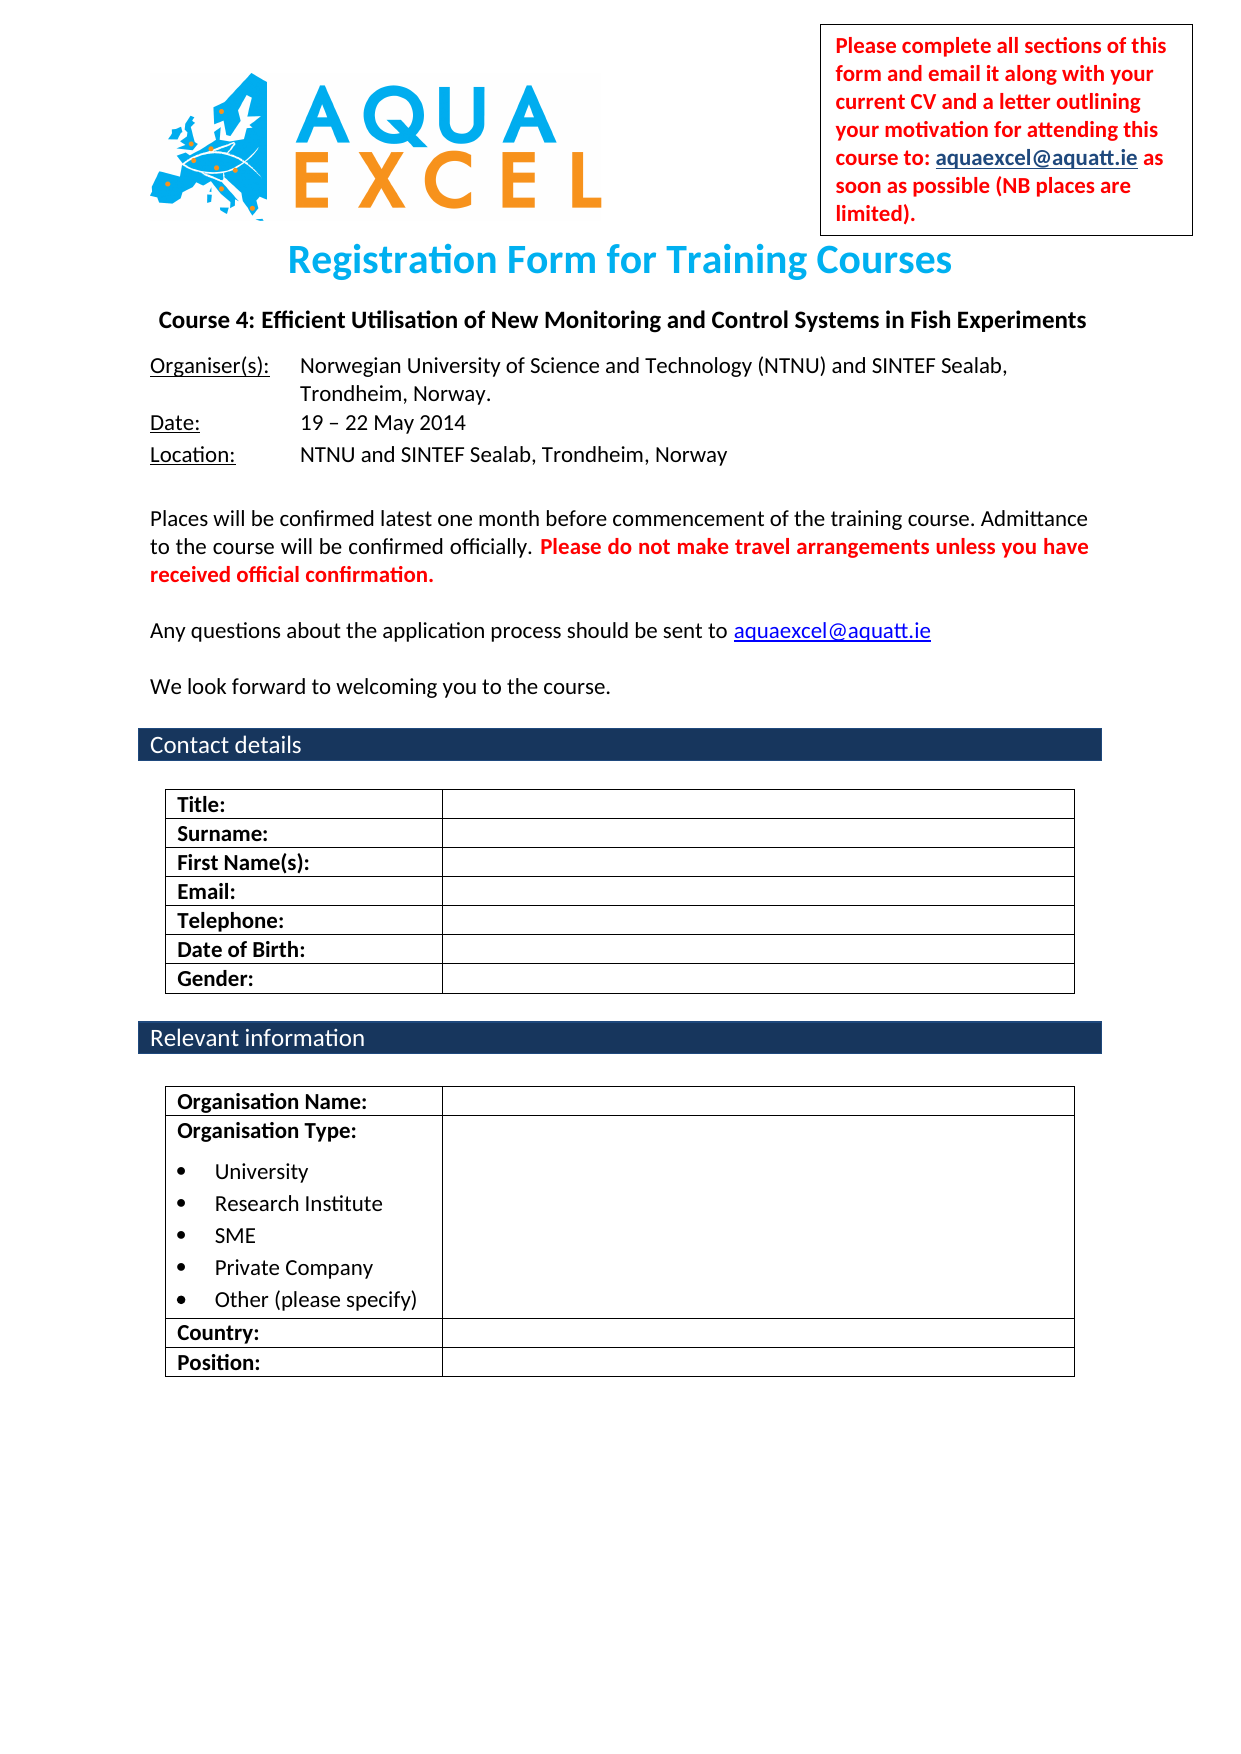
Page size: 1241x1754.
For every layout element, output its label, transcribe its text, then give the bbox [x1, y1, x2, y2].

table_cell Organisation Type: University Research Institute SME Private Company Other (please specify) [166, 1116, 442, 1317]
text Organiser(s): Norwegian University of Science and Technology (NTNU) and SINTEF Sealab, Trondheim, Norway. [150, 352, 1090, 408]
text Location: NTNU and SINTEF Sealab, Trondheim, Norway [150, 440, 1090, 468]
picture [150, 73, 258, 192]
table_header Title: [166, 790, 442, 818]
text Date: 19 – 22 May 2014 [150, 408, 1090, 436]
text Any questions about the application process should be sent to aquaexcel@aquatt.ie [150, 616, 1090, 644]
table_header [443, 790, 1074, 818]
table_cell [443, 935, 1074, 963]
table_cell Date of Birth: [166, 935, 442, 963]
table_cell [443, 877, 1074, 905]
table_header Relevant information [139, 1023, 1101, 1053]
table_cell Country: [166, 1319, 442, 1347]
table_cell Surname: [166, 819, 442, 847]
table_header Organisation Name: [166, 1087, 442, 1115]
table_cell [443, 1319, 1074, 1347]
table_cell [443, 964, 1074, 992]
table_cell [443, 1348, 1074, 1376]
table_cell Position: [166, 1348, 442, 1376]
table_cell First Name(s): [166, 848, 442, 876]
table_header Contact details [139, 729, 1101, 760]
picture [208, 147, 221, 153]
table_cell [443, 819, 1074, 847]
table_cell [443, 848, 1074, 876]
table_cell [443, 1116, 1074, 1317]
text Registration Form for Training Courses [150, 233, 1090, 284]
table_header [443, 1087, 1074, 1115]
table_cell [443, 906, 1074, 934]
table_cell Gender: [166, 964, 442, 992]
table_cell Email: [166, 877, 442, 905]
text We look forward to welcoming you to the course. [150, 672, 1090, 700]
text Places will be confirmed latest one month before commencement of the training course. Admittance to the course will be confirmed officially. Please do not make travel arrangements unless you have received official confirmation. [150, 504, 1090, 588]
picture [150, 73, 602, 221]
text Course 4: Efficient Utilisation of New Monitoring and Control Systems in Fish Experiments [150, 304, 1090, 334]
table_cell Telephone: [166, 906, 442, 934]
